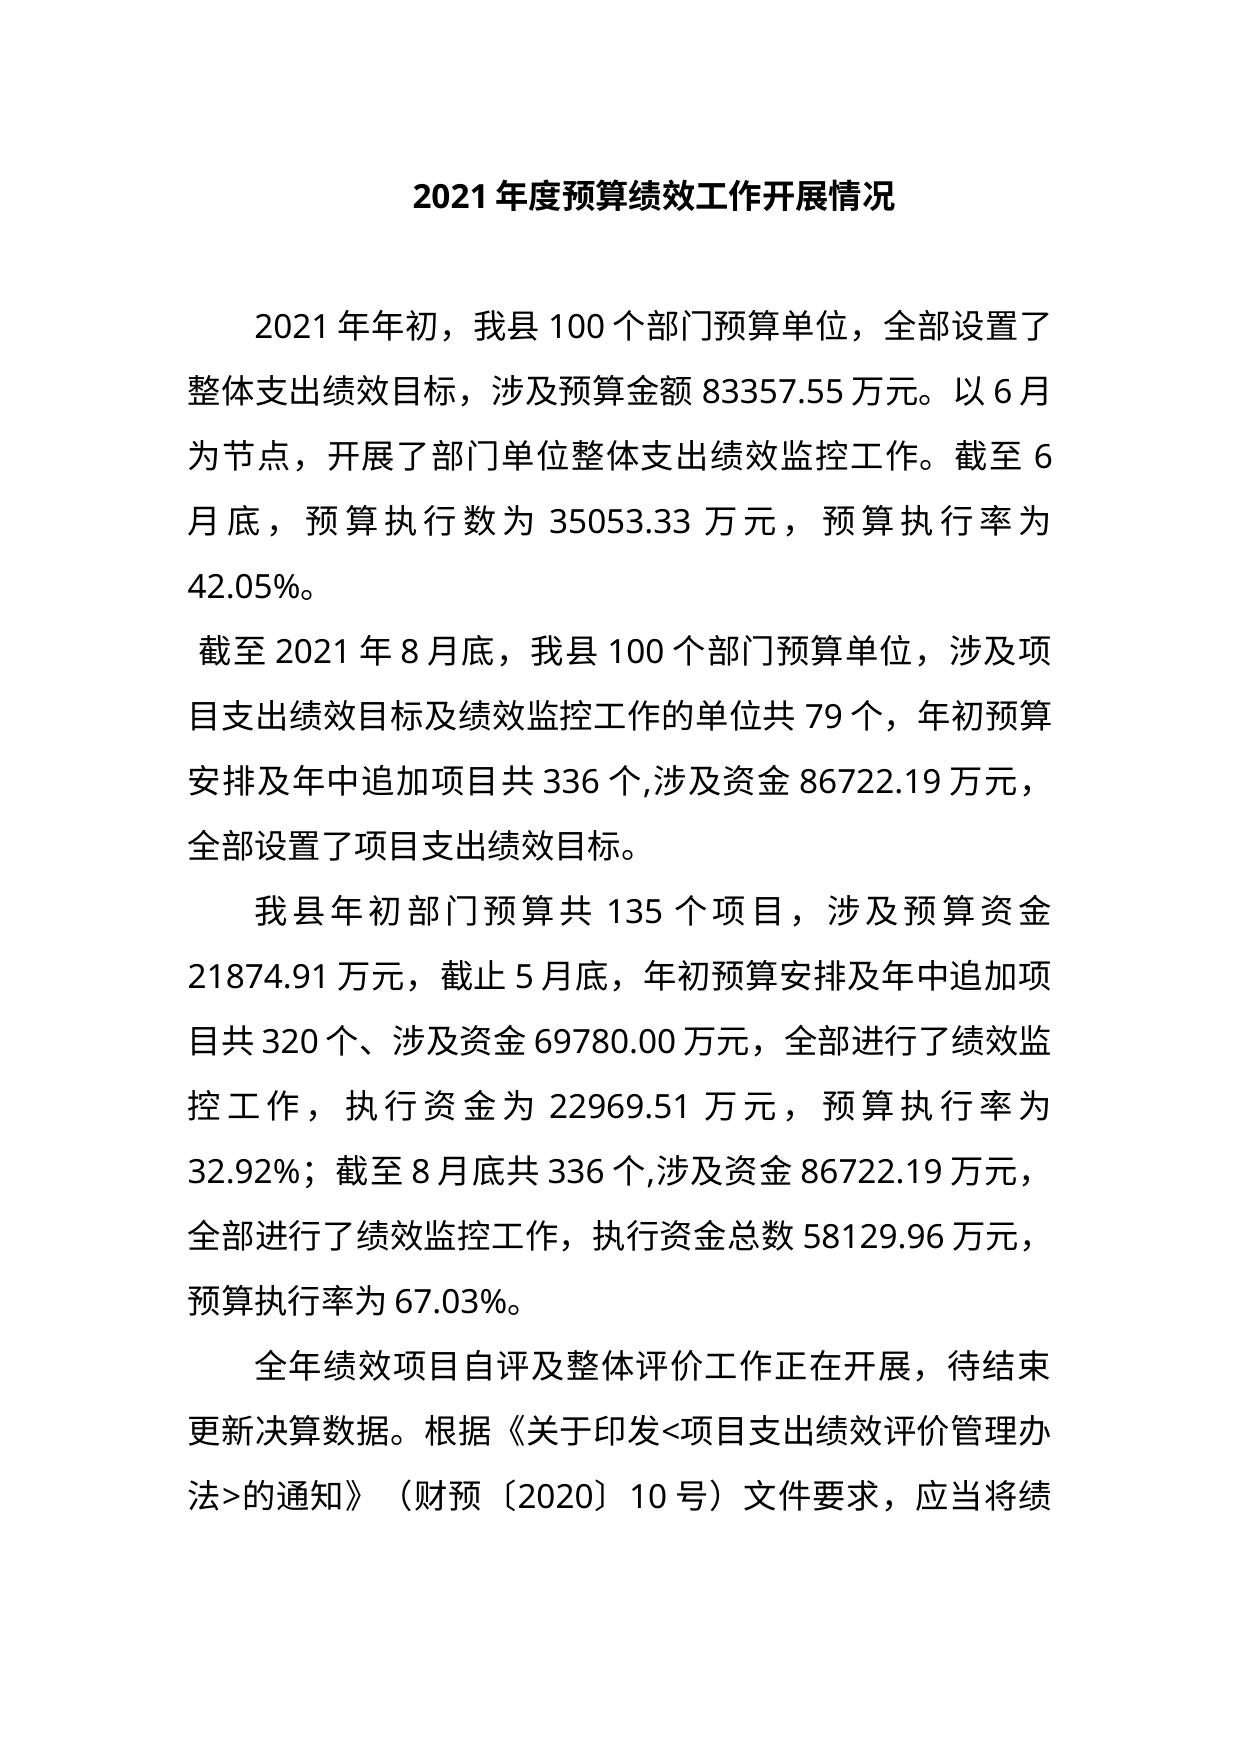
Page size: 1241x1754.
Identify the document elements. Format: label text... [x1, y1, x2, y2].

text 我县年初部门预算共135个项目，涉及预算资金21874.91万元，截止5月底，年初预算安排及年中追加项目共320个、涉及资金69780.00万元，全部进行了绩效监控工作，执行资金为22969.51万元，预算执行率为32.92%；截至8月底共336个,涉及资金86722.19万元，全部进行了绩效监控工作，执行资金总数58129.96万元，预算执行率为67.03%。 [187, 877, 1053, 1332]
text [187, 1332, 1053, 1527]
text 2021年年初，我县100个部门预算单位，全部设置了整体支出绩效目标，涉及预算金额83357.55万元。以6月为节点，开展了部门单位整体支出绩效监控工作。截至6月底，预算执行数为35053.33万元，预算执行率为42.05%。 [187, 292, 1053, 617]
text 截至2021年8月底，我县100个部门预算单位，涉及项目支出绩效目标及绩效监控工作的单位共79个，年初预算安排及年中追加项目共336个,涉及资金86722.19万元，全部设置了项目支出绩效目标。 [187, 617, 1053, 877]
text 2021年度预算绩效工作开展情况 [187, 162, 1053, 227]
